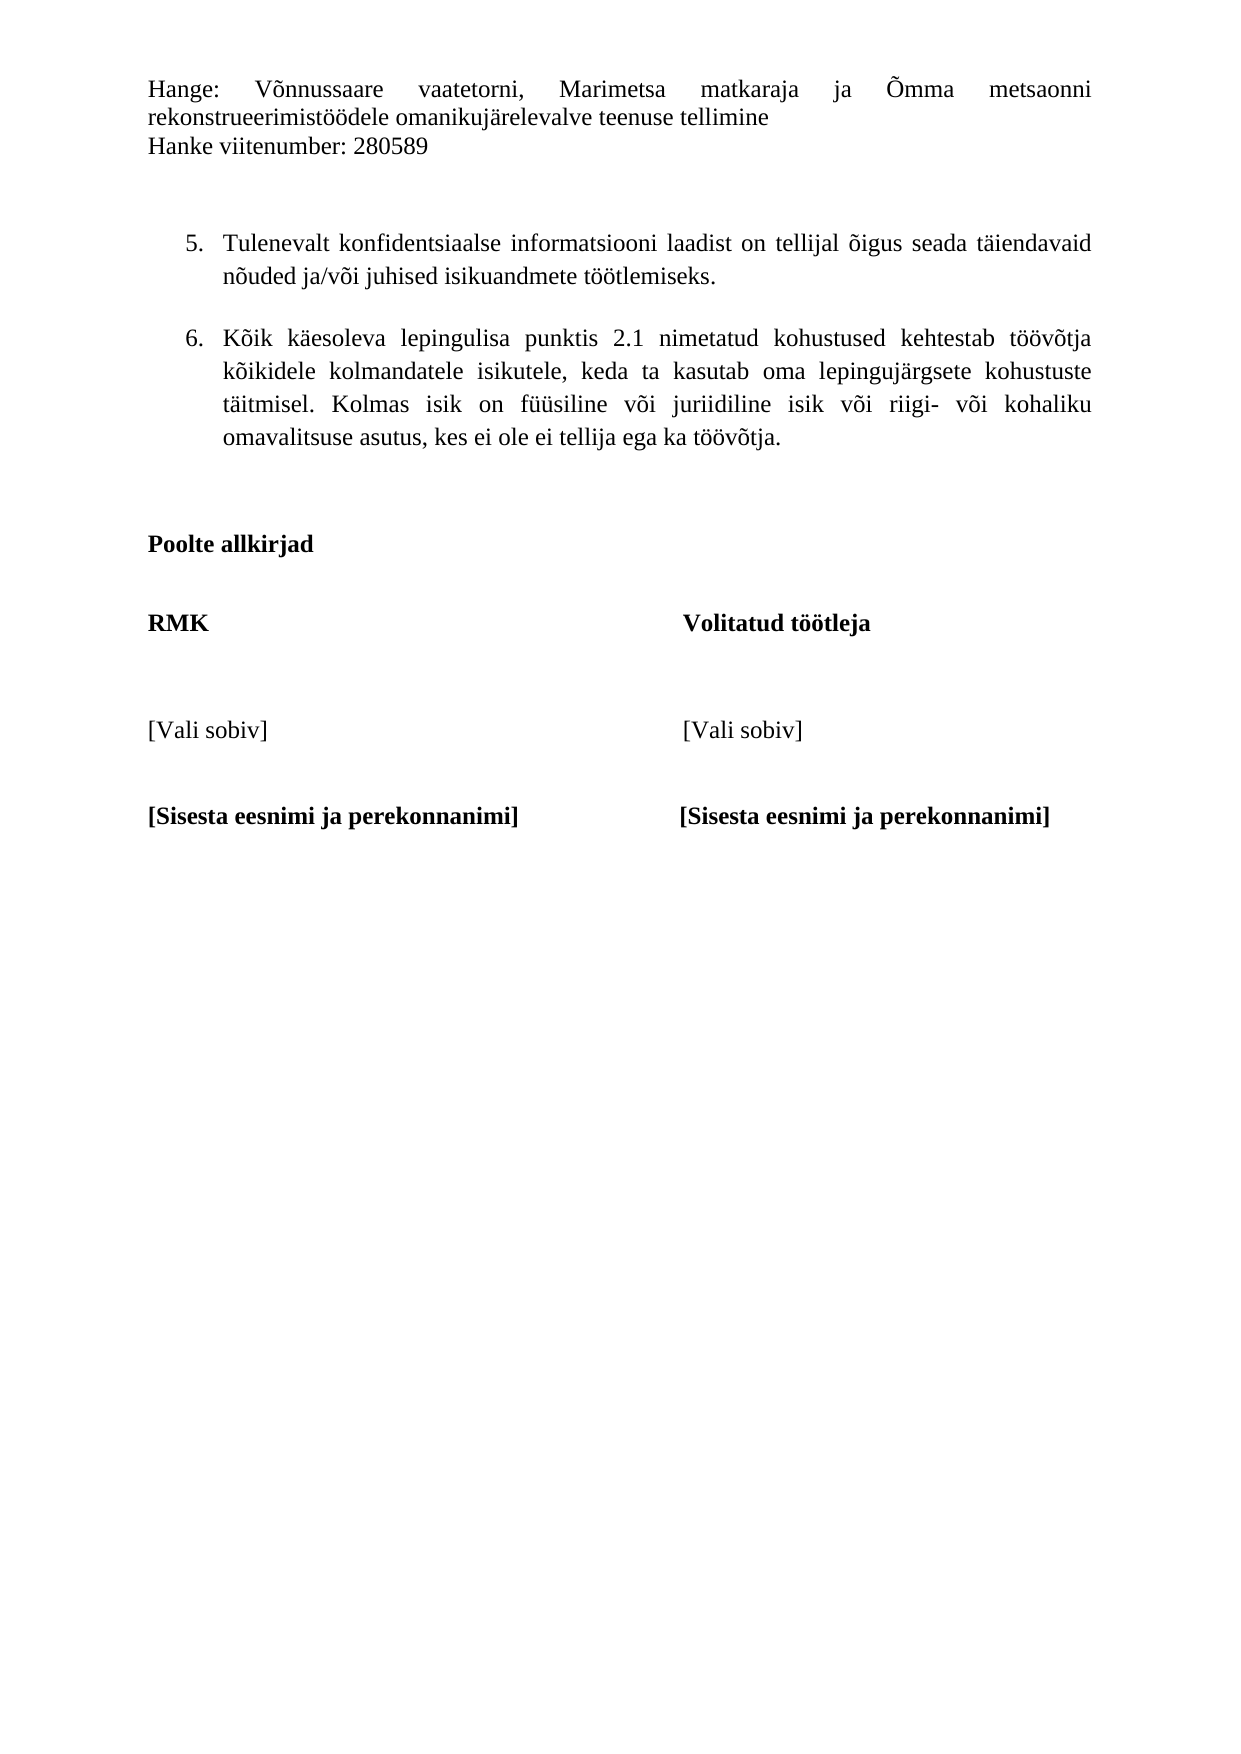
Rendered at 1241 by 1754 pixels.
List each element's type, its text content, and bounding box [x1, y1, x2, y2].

list Kõik käesoleva lepingulisa punktis 2.1 nimetatud kohustused kehtestab töövõtja kõikidele kolmandatele isikutele, keda ta kasutab oma lepingujärgsete kohustuste täitmisel. Kolmas isik on füüsiline või juriidiline isik või riigi- või kohaliku omavalitsuse asutus, kes ei ole ei tellija ega ka töövõtja. [185, 323, 1093, 451]
text RMK Volitatud töötleja [148, 608, 1093, 636]
text Poolte allkirjad [148, 529, 1093, 558]
list Tulenevalt konfidentsiaalse informatsiooni laadist on tellijal õigus seada täiendavaid nõuded ja/või juhised isikuandmete töötlemiseks. [185, 228, 1093, 290]
